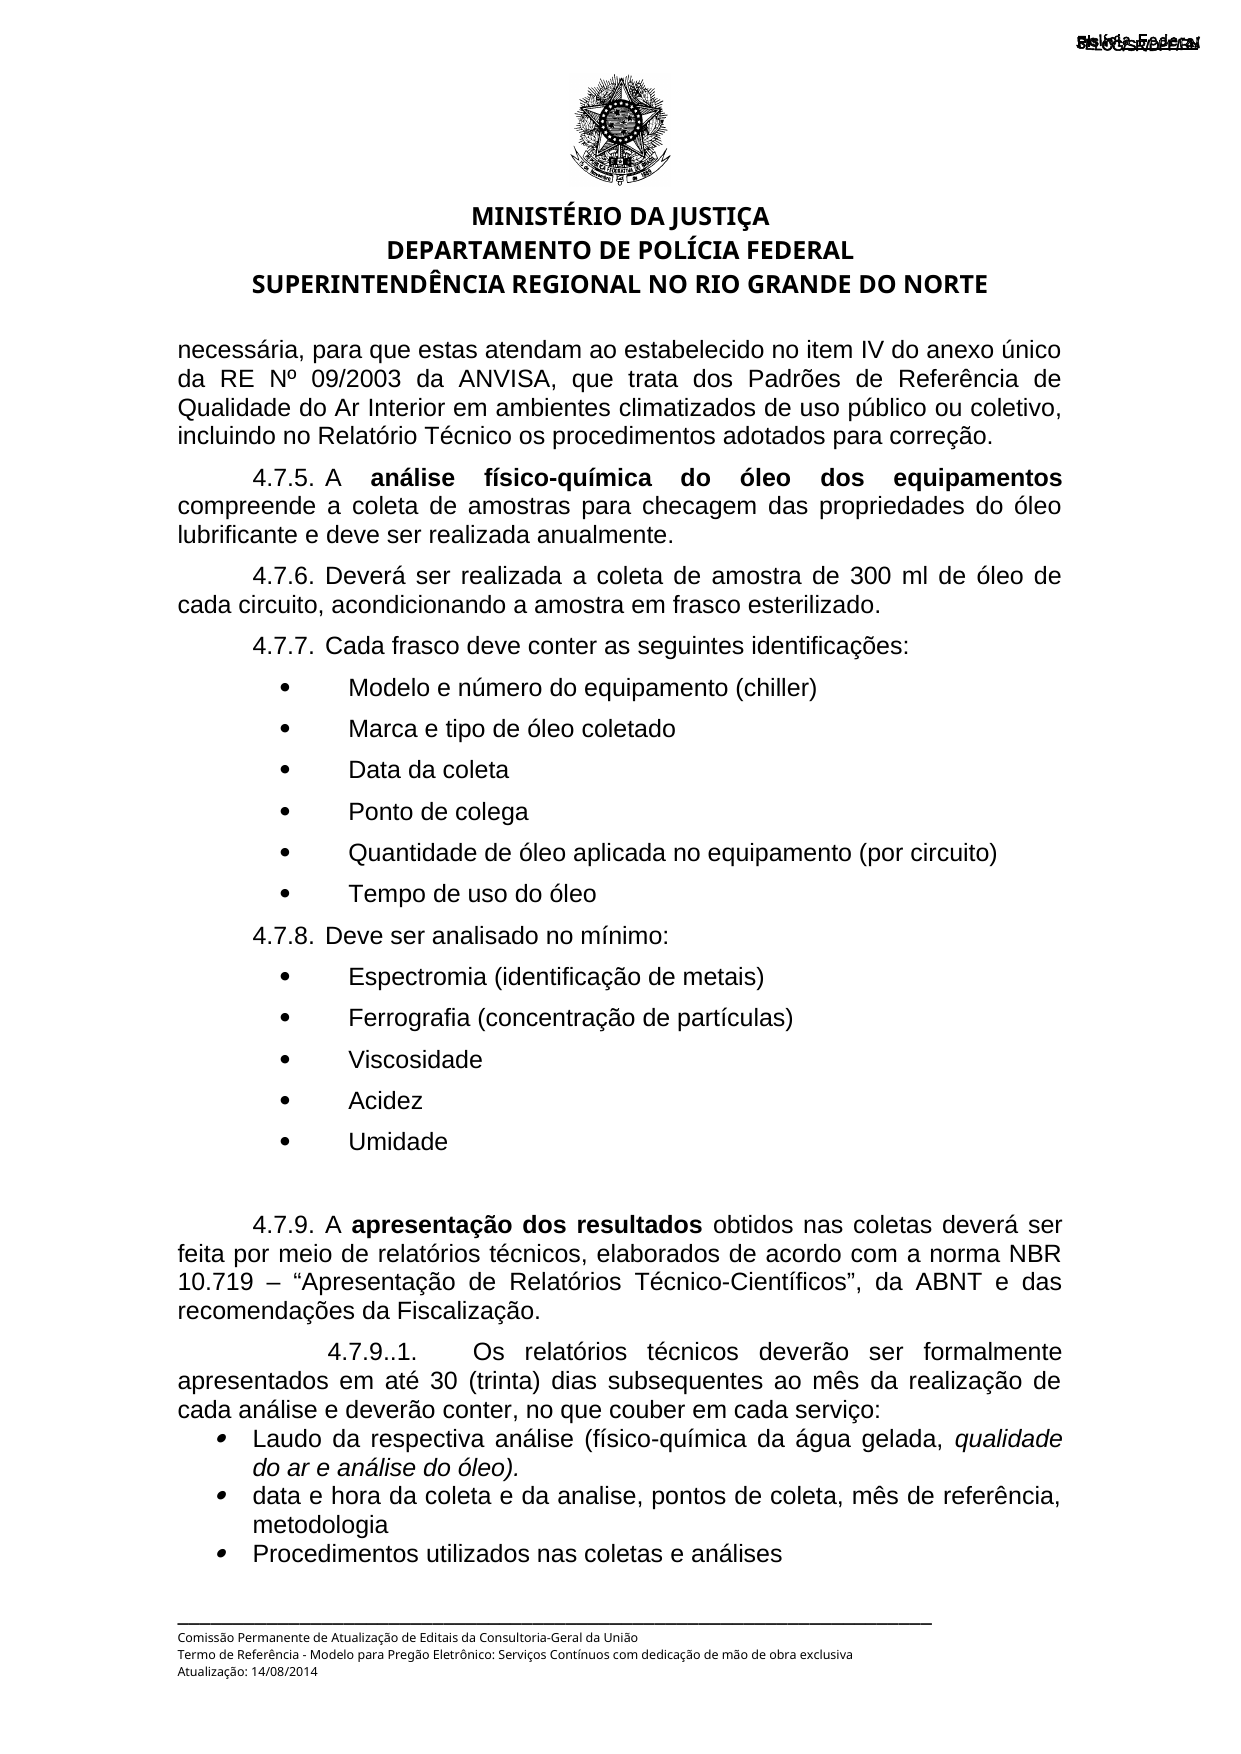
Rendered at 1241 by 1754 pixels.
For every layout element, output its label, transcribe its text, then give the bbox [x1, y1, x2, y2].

list A análise físico-química do óleo dos equipamentos compreende a coleta de amostras para checagem das propriedades do óleo lubrificante e deve ser realizada anualmente. [177, 462, 1063, 549]
list Ferrografia (concentração de partículas) [281, 1003, 1063, 1032]
list Ponto de colega [281, 797, 1063, 825]
list data e hora da coleta e da analise, pontos de coleta, mês de referência, metodologia [215, 1481, 1063, 1539]
list Laudo da respectiva análise (físico-química da água gelada, qualidade do ar e análise do óleo). [215, 1424, 1063, 1481]
list Tempo de uso do óleo [281, 879, 1063, 908]
list Modelo e número do equipamento (chiller) [281, 672, 1063, 701]
list Deverá ser realizada a coleta de amostra de 300 ml de óleo de cada circuito, acondicionando a amostra em frasco esterilizado. [177, 561, 1063, 619]
list Viscosidade [281, 1044, 1063, 1073]
list A apresentação dos resultados obtidos nas coletas deverá ser feita por meio de relatórios técnicos, elaborados de acordo com a norma NBR 10.719 – “Apresentação de Relatórios Técnico-Científicos”, da ABNT e das recomendações da Fiscalização. [177, 1210, 1063, 1325]
list Acidez [281, 1086, 1063, 1115]
picture [568, 73, 672, 187]
list Deve ser analisado no mínimo: [177, 921, 1063, 949]
list Umidade [281, 1127, 1063, 1156]
list Cada frasco deve conter as seguintes identificações: [177, 631, 1063, 660]
list Os relatórios técnicos deverão ser formalmente apresentados em até 30 (trinta) dias subsequentes ao mês da realização de cada análise e deverão conter, no que couber em cada serviço: [177, 1337, 1063, 1424]
list Data da coleta [281, 755, 1063, 784]
list Marca e tipo de óleo coletado [281, 714, 1063, 743]
list Espectromia (identificação de metais) [281, 962, 1063, 991]
list Quantidade de óleo aplicada no equipamento (por circuito) [281, 838, 1063, 867]
list Procedimentos utilizados nas coletas e análises [215, 1539, 1063, 1568]
